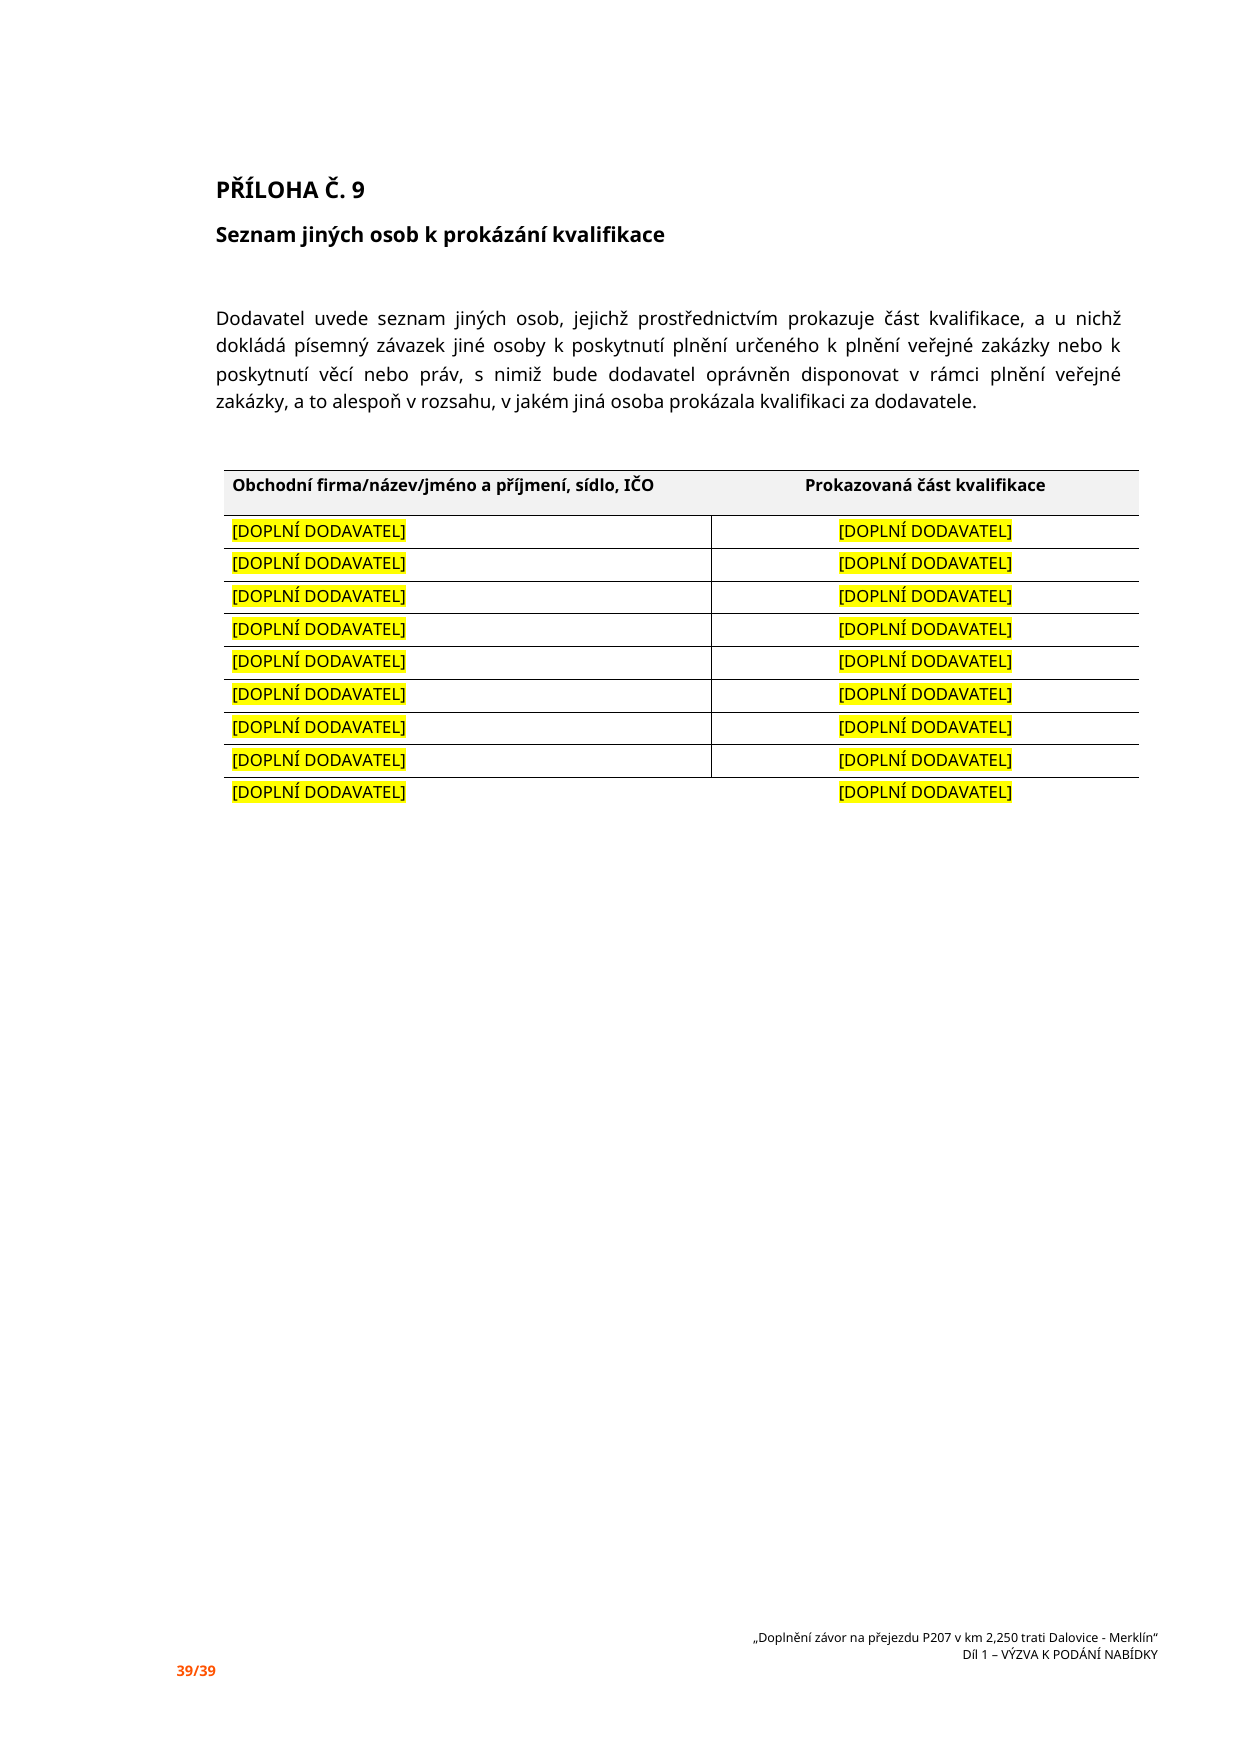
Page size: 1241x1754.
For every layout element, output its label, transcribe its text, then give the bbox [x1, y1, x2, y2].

table_header Obchodní firma/název/jméno a příjmení, sídlo, IČO [224, 471, 711, 515]
table_cell [DOPLNÍ DODAVATEL] [712, 582, 1139, 613]
text Seznam jiných osob k prokázání kvalifikace [216, 221, 1122, 249]
table_cell [DOPLNÍ DODAVATEL] [712, 680, 1139, 711]
table_cell [DOPLNÍ DODAVATEL] [224, 582, 711, 613]
table_cell [DOPLNÍ DODAVATEL] [712, 713, 1139, 744]
table_cell [DOPLNÍ DODAVATEL] [712, 516, 1139, 548]
table_cell [DOPLNÍ DODAVATEL] [712, 549, 1139, 581]
table_cell [DOPLNÍ DODAVATEL] [712, 614, 1139, 646]
table_header Prokazovaná část kvalifikace [711, 471, 1139, 515]
table_cell [DOPLNÍ DODAVATEL] [224, 778, 711, 809]
table_cell [DOPLNÍ DODAVATEL] [224, 713, 711, 744]
table_cell [DOPLNÍ DODAVATEL] [224, 549, 711, 581]
text Dodavatel uvede seznam jiných osob, jejichž prostřednictvím prokazuje část kvalifikace, a u nichž dokládá písemný závazek jiné osoby k poskytnutí plnění určeného k plnění veřejné zakázky nebo k poskytnutí věcí nebo práv, s nimiž bude dodavatel oprávněn disponovat v rámci plnění veřejné zakázky, a to alespoň v rozsahu, v jakém jiná osoba prokázala kvalifikaci za dodavatele. [216, 305, 1122, 414]
table_cell [DOPLNÍ DODAVATEL] [712, 647, 1139, 679]
table_cell [DOPLNÍ DODAVATEL] [712, 745, 1139, 777]
table_cell [DOPLNÍ DODAVATEL] [224, 614, 711, 646]
table_cell [DOPLNÍ DODAVATEL] [224, 745, 711, 777]
table_cell [DOPLNÍ DODAVATEL] [711, 778, 1139, 809]
table_cell [DOPLNÍ DODAVATEL] [224, 516, 711, 548]
table_cell [DOPLNÍ DODAVATEL] [224, 647, 711, 679]
text Příloha č. 9 [216, 174, 1122, 205]
table_cell [DOPLNÍ DODAVATEL] [224, 680, 711, 711]
